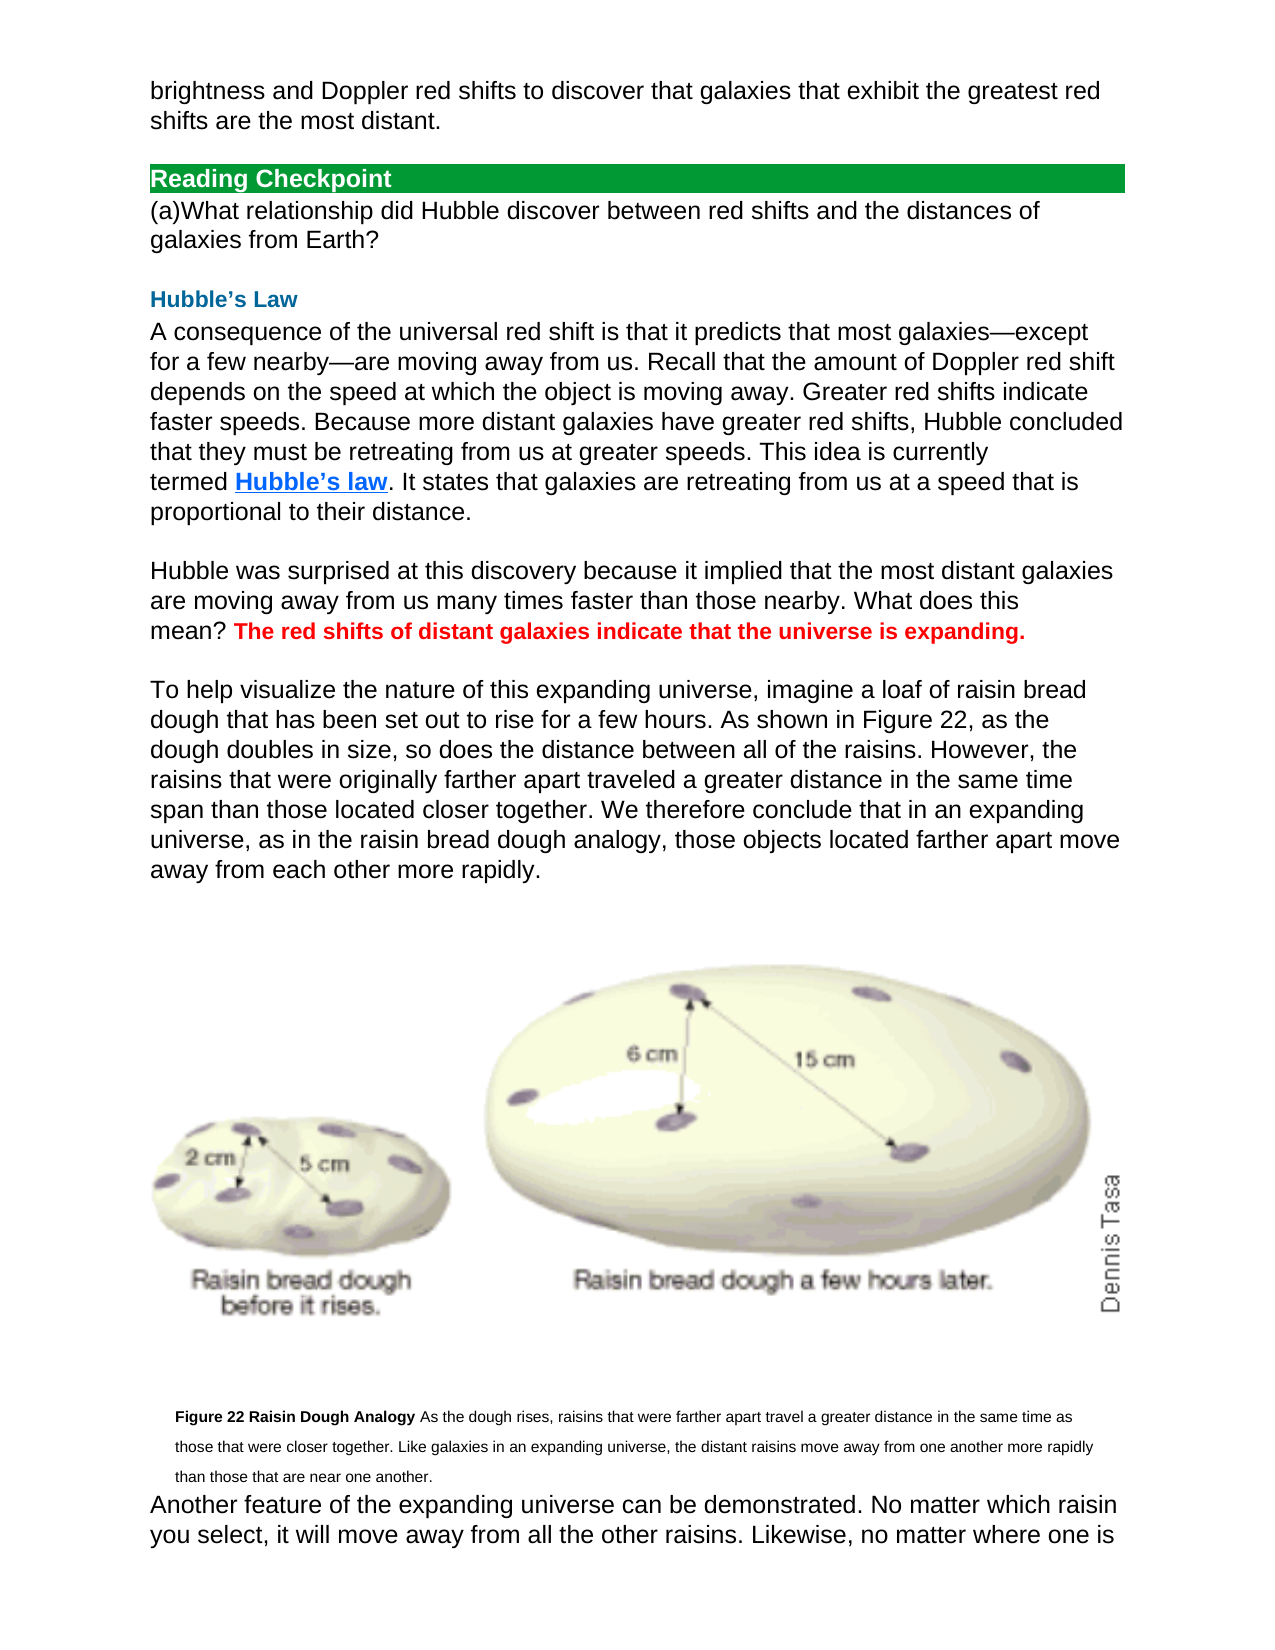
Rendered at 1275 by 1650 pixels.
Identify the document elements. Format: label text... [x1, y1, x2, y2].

text Hubble was surprised at this discovery because it implied that the most distant galaxies are moving away from us many times faster than those nearby. What does this mean? The red shifts of distant galaxies indicate that the universe is expanding. [150, 555, 1125, 645]
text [150, 1489, 1125, 1549]
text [150, 75, 1125, 135]
text Reading Checkpoint [150, 164, 1125, 193]
text (a)What relationship did Hubble discover between red shifts and the distances of galaxies from Earth? [150, 196, 1125, 253]
text Figure 22 Raisin Dough Analogy As the dough rises, raisins that were farther apart travel a greater distance in the same time as those that were closer together. Like galaxies in an expanding universe, the distant raisins move away from one another more rapidly than those that are near one another. [175, 1396, 1100, 1486]
text To help visualize the nature of this expanding universe, imagine a loaf of raisin bread dough that has been set out to rise for a few hours. As shown in Figure 22, as the dough doubles in size, so does the distance between all of the raisins. However, the raisins that were originally farther apart traveled a greater distance in the same time span than those located closer together. We therefore conclude that in an expanding universe, as in the raisin bread dough analogy, those objects located farther apart move away from each other more rapidly. [150, 674, 1125, 884]
text Hubble’s Law [150, 283, 1125, 313]
text A consequence of the universal red shift is that it predicts that most galaxies—except for a few nearby—are moving away from us. Recall that the amount of Doppler red shift depends on the speed at which the object is moving away. Greater red shifts indicate faster speeds. Because more distant galaxies have greater red shifts, Hubble concluded that they must be retreating from us at greater speeds. This idea is currently termed Hubble’s law. It states that galaxies are retreating from us at a speed that is proportional to their distance. [150, 316, 1125, 526]
picture [150, 963, 1125, 1367]
